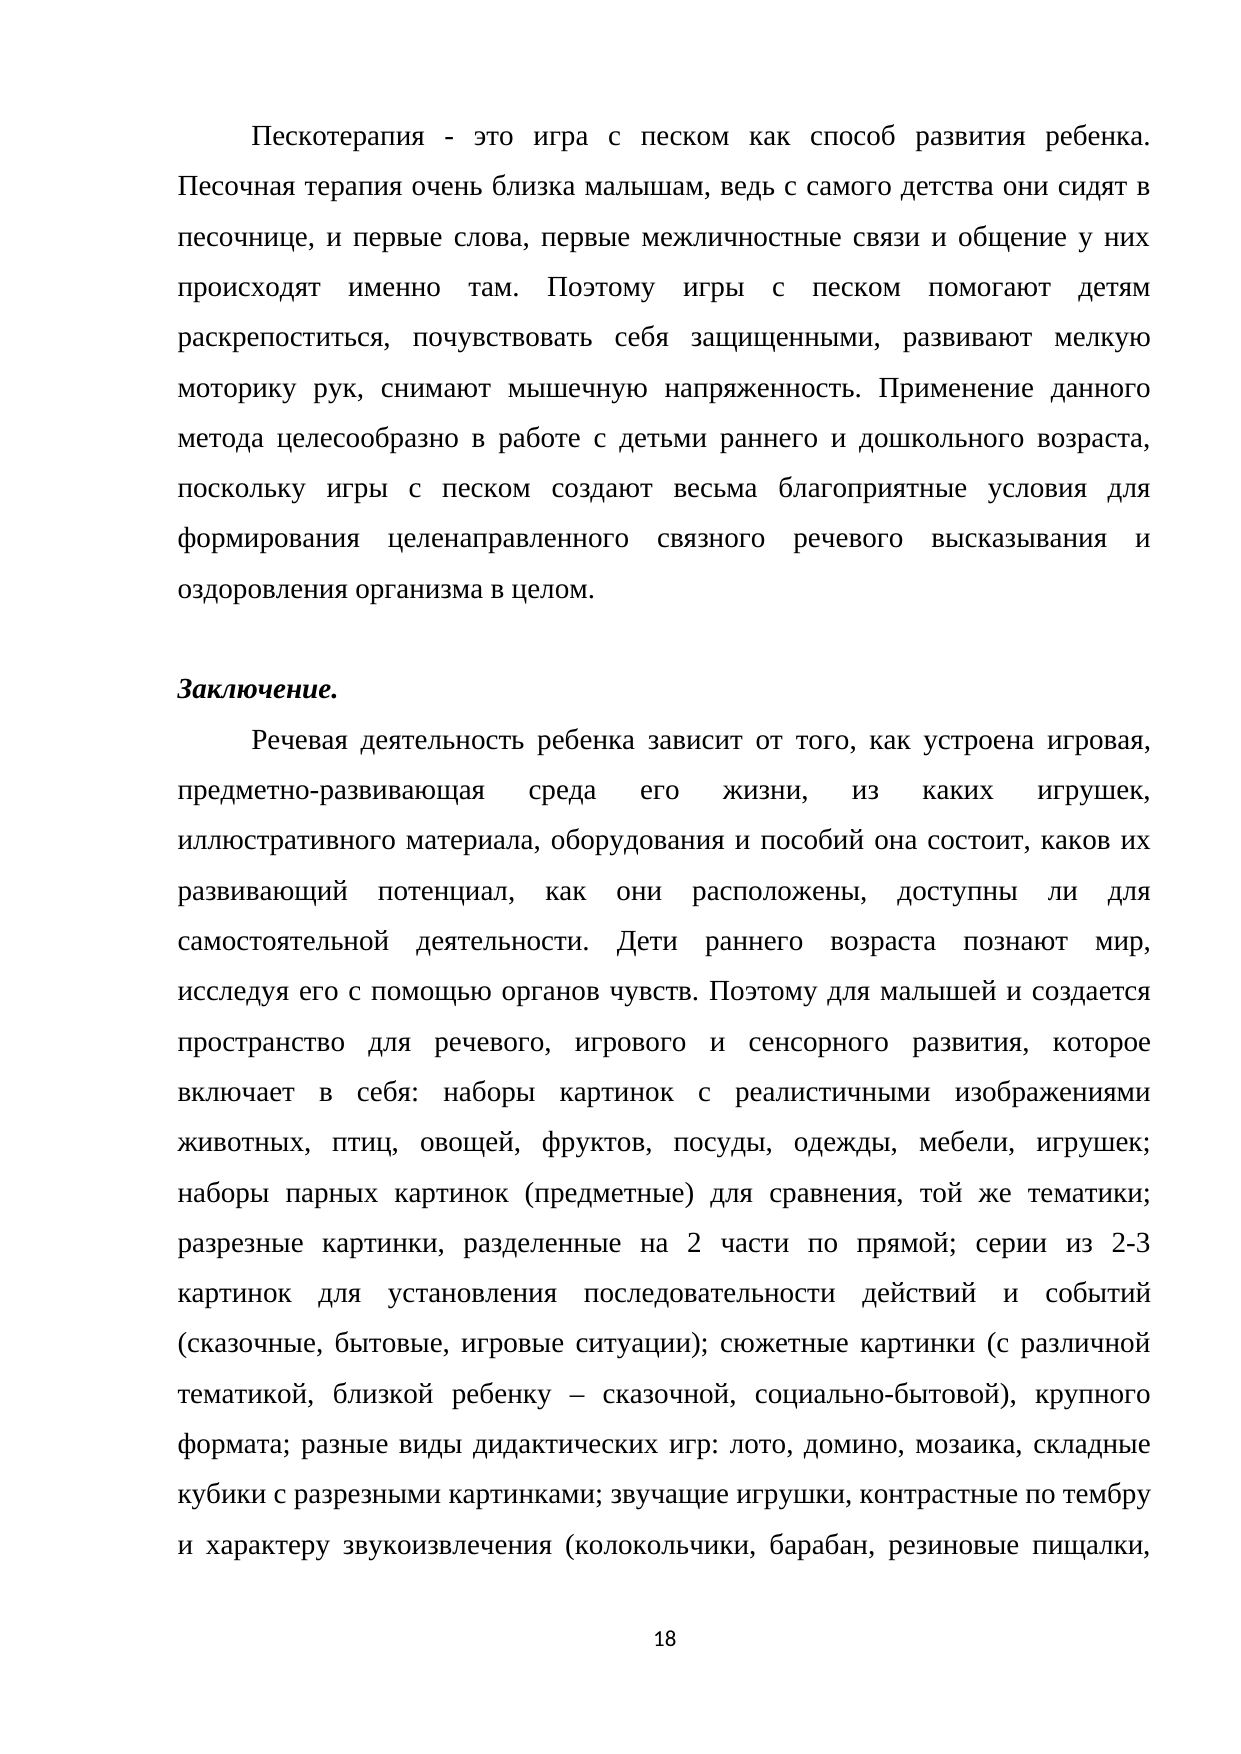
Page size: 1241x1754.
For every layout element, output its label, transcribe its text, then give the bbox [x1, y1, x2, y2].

text Заключение. [177, 672, 1152, 705]
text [177, 722, 1152, 1560]
text Пескотерапия - это игра с песком как способ развития ребенка. Песочная терапия очень близка малышам, ведь с самого детства они сидят в песочнице, и первые слова, первые межличностные связи и общение у них происходят именно там. Поэтому игры с песком помогают детям раскрепоститься, почувствовать себя защищенными, развивают мелкую моторику рук, снимают мышечную напряженность. Применение данного метода целесообразно в работе с детьми раннего и дошкольного возраста, поскольку игры с песком создают весьма благоприятные условия для формирования целенаправленного связного речевого высказывания и оздоровления организма в целом. [177, 118, 1152, 604]
